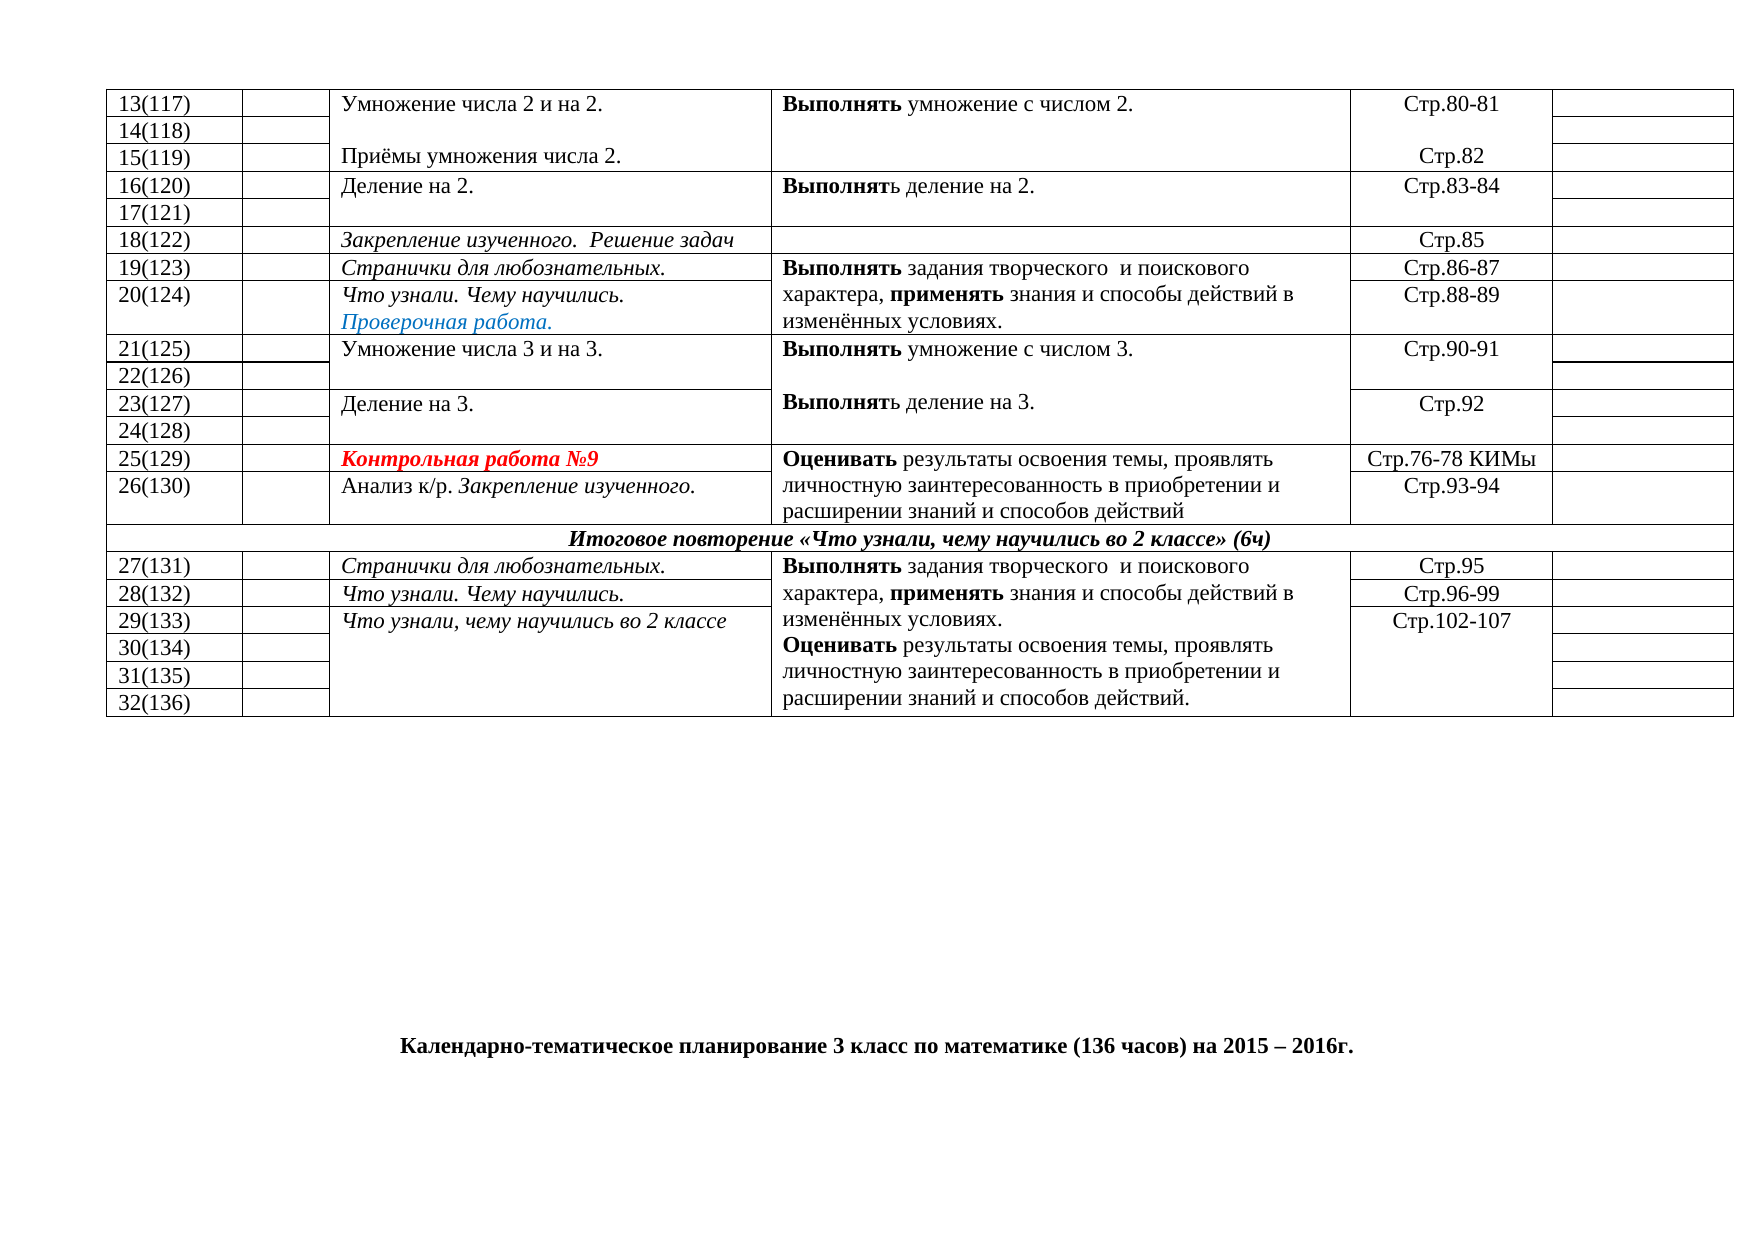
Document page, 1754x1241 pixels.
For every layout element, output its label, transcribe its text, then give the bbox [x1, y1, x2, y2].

table_cell [243, 199, 329, 226]
table_cell [1553, 227, 1733, 253]
table_cell Закрепление изученного. Решение задач [330, 227, 771, 253]
table_cell 13(117) [107, 90, 242, 116]
table_cell Стр.80-81 Стр.82 [1351, 90, 1552, 171]
table_cell 31(135) [107, 662, 242, 688]
table_cell [1553, 254, 1733, 280]
table_cell [243, 363, 329, 389]
table_cell Деление на 2. [330, 172, 771, 226]
table_cell Умножение числа 3 и на 3. [330, 335, 771, 389]
table_cell Стр.96-99 [1351, 580, 1552, 606]
table_cell [1553, 117, 1733, 143]
table_cell Выполнять умножение с числом 3. Выполнять деление на 3. [772, 335, 1350, 444]
table_cell 28(132) [107, 580, 242, 606]
table_cell [243, 662, 329, 688]
table_cell Выполнять задания творческого и поискового характера, применять знания и способы действий в изменённых условиях. [772, 254, 1350, 334]
table_cell 32(136) [107, 689, 242, 716]
table_cell [243, 445, 329, 471]
table_cell [243, 607, 329, 633]
table_cell [1553, 552, 1733, 578]
table_cell 16(120) [107, 172, 242, 198]
table_cell [1553, 634, 1733, 661]
table_cell [1553, 417, 1733, 444]
table_cell [243, 689, 329, 716]
table_cell Стр.90-91 [1351, 335, 1552, 389]
table_cell 22(126) [107, 363, 242, 389]
table_cell [1553, 445, 1733, 471]
table_cell 27(131) [107, 552, 242, 578]
table_cell [243, 281, 329, 334]
table_cell Стр.102-107 [1351, 607, 1552, 716]
table_cell 29(133) [107, 607, 242, 633]
table_cell [1553, 607, 1733, 633]
table_cell Стр.86-87 [1351, 254, 1552, 280]
table_cell Стр.92 [1351, 390, 1552, 444]
table_cell Оценивать результаты освоения темы, проявлять личностную заинтересованность в приобретении и расширении знаний и способов действий [772, 445, 1350, 524]
table_cell Что узнали, чему научились во 2 классе [330, 607, 771, 716]
table_cell [1553, 144, 1733, 171]
table_cell Стр.93-94 [1351, 472, 1552, 524]
table_cell Контрольная работа №9 [330, 445, 771, 471]
table_cell Стр.95 [1351, 552, 1552, 578]
table_cell 14(118) [107, 117, 242, 143]
table_cell 30(134) [107, 634, 242, 661]
table_cell [243, 580, 329, 606]
table_cell 26(130) [107, 472, 242, 524]
table_cell Выполнять задания творческого и поискового характера, применять знания и способы действий в изменённых условиях. Оценивать результаты освоения темы, проявлять личностную заинтересованность в приобретении и расширении знаний и способов действий. [772, 552, 1350, 716]
table_cell [243, 335, 329, 361]
table_cell [772, 227, 1350, 253]
table_cell Умножение числа 2 и на 2. Приёмы умножения числа 2. [330, 90, 771, 171]
table_cell [1553, 363, 1733, 389]
table_cell [243, 552, 329, 578]
table_cell [1553, 281, 1733, 334]
table_cell [243, 254, 329, 280]
table_cell Странички для любознательных. [330, 254, 771, 280]
table_cell 23(127) [107, 390, 242, 416]
table_cell 20(124) [107, 281, 242, 334]
table_cell [1553, 662, 1733, 688]
table_cell Деление на 3. [330, 390, 771, 444]
table_cell Выполнять умножение с числом 2. [772, 90, 1350, 171]
table_cell 25(129) [107, 445, 242, 471]
table_cell [1553, 689, 1733, 716]
table_cell Анализ к/р. Закрепление изученного. [330, 472, 771, 524]
table_cell Стр.88-89 [1351, 281, 1552, 334]
table_cell [243, 227, 329, 253]
table_cell [1553, 199, 1733, 226]
table_cell [243, 417, 329, 444]
table_cell [1553, 172, 1733, 198]
table_cell Что узнали. Чему научились. [330, 580, 771, 606]
table_cell [243, 472, 329, 524]
table_cell 18(122) [107, 227, 242, 253]
table_cell Стр.83-84 [1351, 172, 1552, 226]
text Календарно-тематическое планирование 3 класс по математике (136 часов) на 2015 – 2016г. [118, 1033, 1636, 1059]
table_cell 21(125) [107, 335, 242, 361]
table_cell 19(123) [107, 254, 242, 280]
table_cell [243, 172, 329, 198]
table_cell Стр.76-78 КИМы [1351, 445, 1552, 471]
table_cell [243, 144, 329, 171]
table_cell [1553, 90, 1733, 116]
table_cell [1553, 472, 1733, 524]
table_cell [243, 390, 329, 416]
table_cell Что узнали. Чему научились. Проверочная работа. [330, 281, 771, 334]
table_cell [243, 634, 329, 661]
table_cell 15(119) [107, 144, 242, 171]
table_cell [1553, 335, 1733, 361]
table_cell 24(128) [107, 417, 242, 444]
table_cell Итоговое повторение «Что узнали, чему научились во 2 классе» (6ч) [107, 525, 1733, 551]
table_cell Стр.85 [1351, 227, 1552, 253]
table_cell Странички для любознательных. [330, 552, 771, 578]
table_cell Выполнять деление на 2. [772, 172, 1350, 226]
table_cell [1553, 580, 1733, 606]
table_cell 17(121) [107, 199, 242, 226]
table_cell [243, 90, 329, 116]
table_cell [1553, 390, 1733, 416]
table_cell [243, 117, 329, 143]
